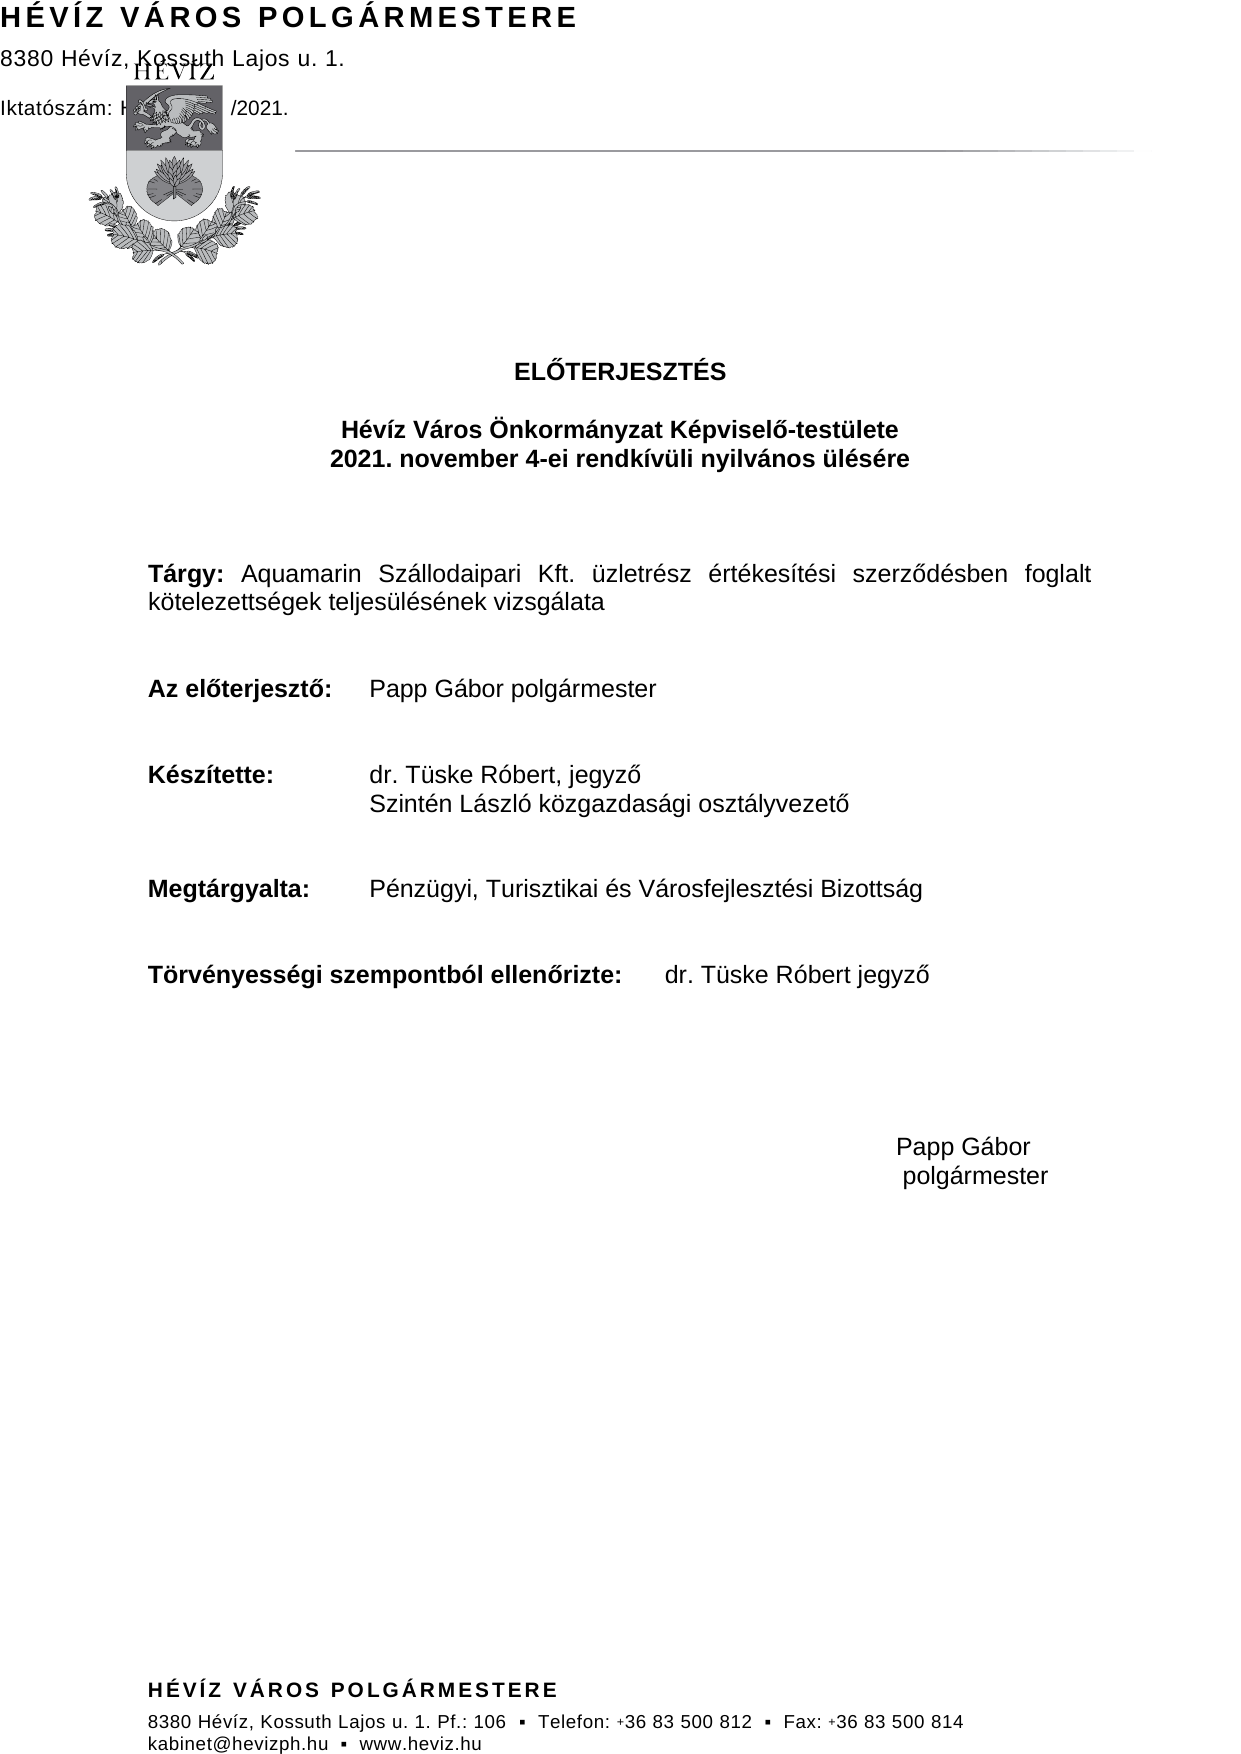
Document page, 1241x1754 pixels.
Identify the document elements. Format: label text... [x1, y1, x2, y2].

text Papp Gábor [148, 1132, 1093, 1161]
text Szintén László közgazdasági osztályvezető [295, 789, 1093, 817]
text Megtárgyalta: Pénzügyi, Turisztikai és Városfejlesztési Bizottság [148, 874, 1093, 903]
text Készítette: dr. Tüske Róbert, jegyző [148, 760, 1093, 789]
text polgármester [148, 1161, 1093, 1190]
text Törvényességi szempontból ellenőrizte: dr. Tüske Róbert jegyző [148, 960, 1093, 989]
text 2021. november 4-ei rendkívüli nyilvános ülésére [148, 444, 1093, 472]
text Hévíz Város Önkormányzat Képviselő-testülete [148, 415, 1093, 444]
text Az előterjesztő: Papp Gábor polgármester [148, 674, 1093, 702]
list Tárgy: Aquamarin Szállodaipari Kft. üzletrész értékesítési szerződésben foglalt kötelezettségek teljesülésének vizsgálata [148, 559, 1093, 616]
text ELŐTERJESZTÉS [148, 357, 1093, 386]
